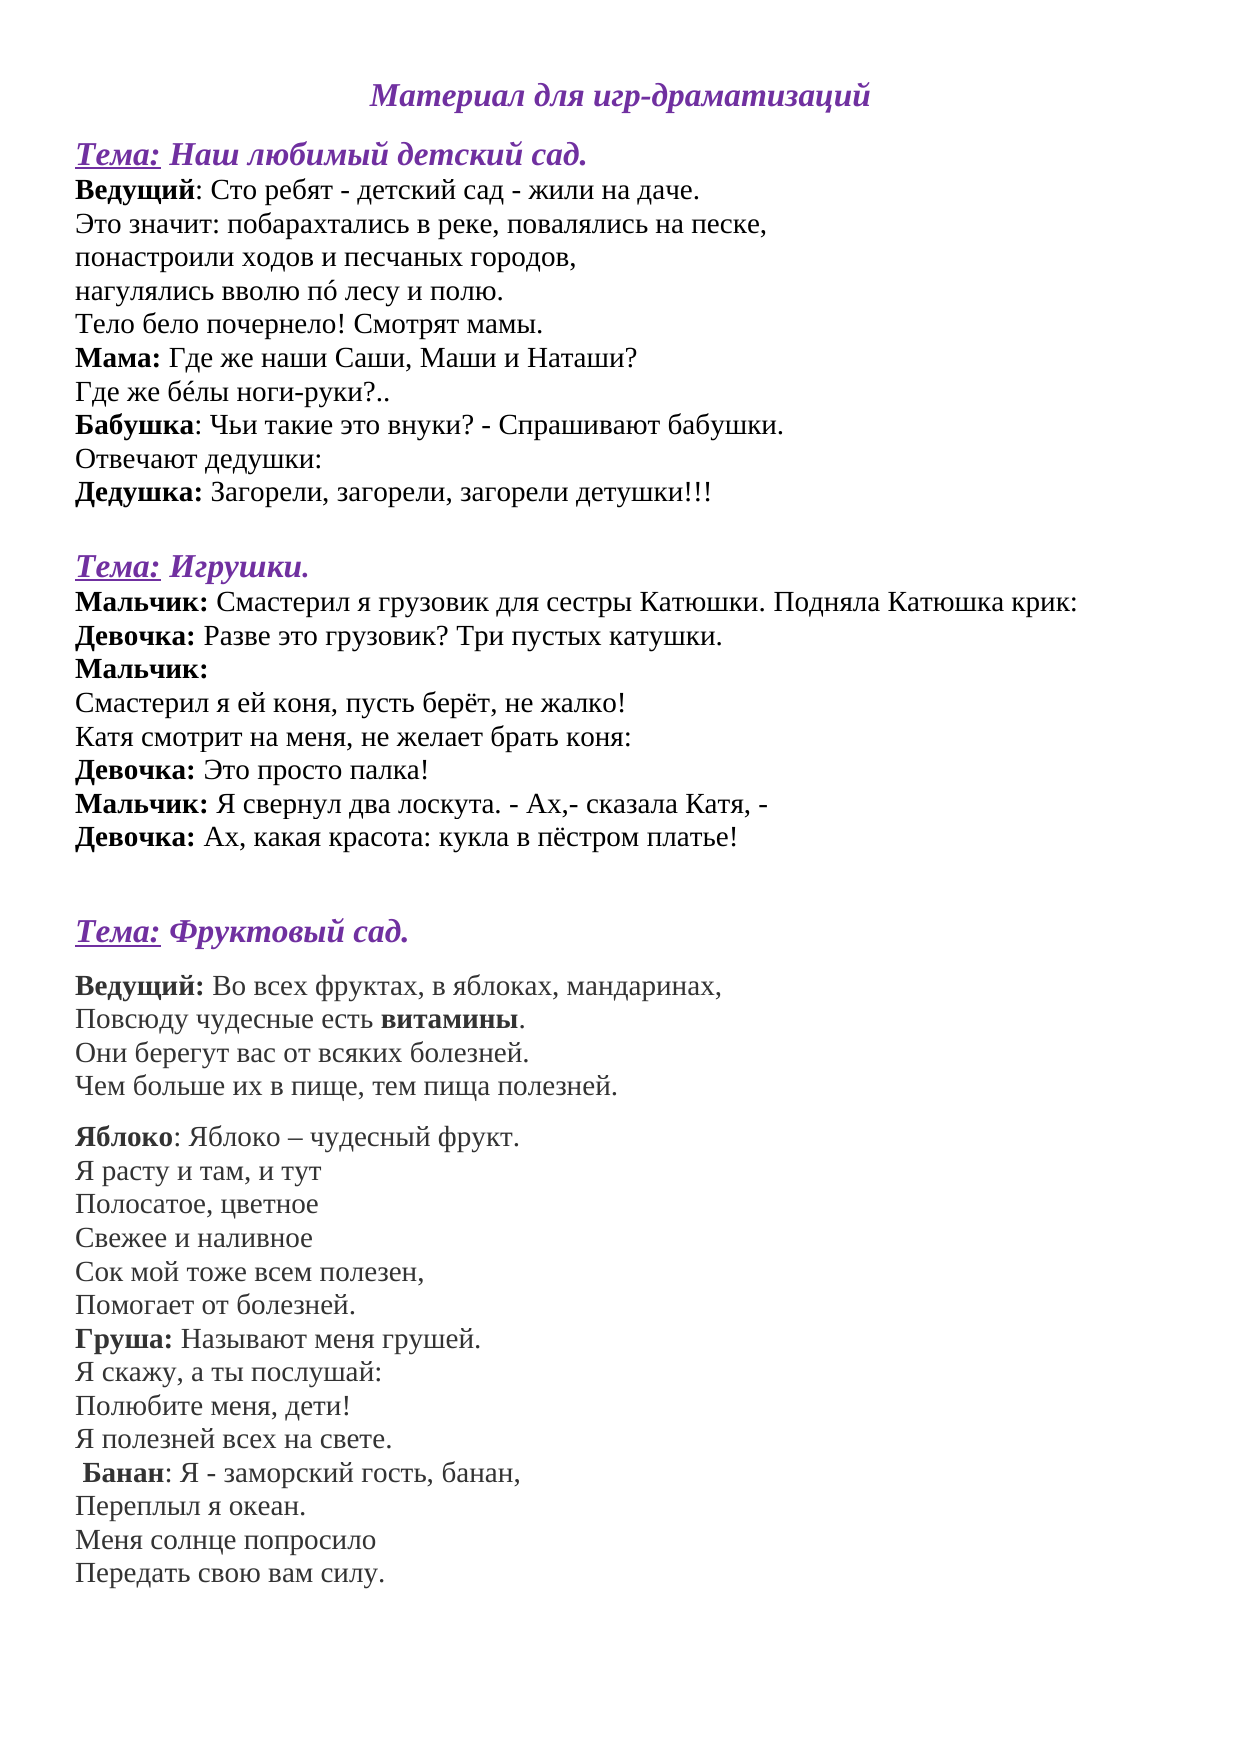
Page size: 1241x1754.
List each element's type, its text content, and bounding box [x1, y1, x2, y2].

text Тема: Фруктовый сад. [75, 911, 1165, 950]
text Мама: Где же наши Саши, Маши и Наташи? Где же бéлы ноги-руки?.. Бабушка: Чьи такие это внуки? - Спрашивают бабушки. Отвечают дедушки: [75, 340, 1165, 474]
text Мальчик: Смастерил я грузовик для сестры Катюшки. Подняла Катюшка крик: Девочка: Разве это грузовик? Три пустых катушки. Мальчик: Смастерил я ей коня, пусть берёт, не жалко! Катя смотрит на меня, не желает брать коня: Девочка: Это просто палка! [75, 584, 1165, 786]
text Это значит: побарахтались в реке, повалялись на песке, понастроили ходов и песчаных городов, нагулялись вволю пó лесу и полю. Тело бело почернело! Смотрят мамы. [75, 206, 1165, 340]
text Переплыл я океан. [75, 1488, 1165, 1522]
text Полосатое, цветное [75, 1187, 1165, 1220]
text Меня солнце попросило [75, 1522, 1165, 1556]
text Сок мой тоже всем полезен, [75, 1254, 1165, 1287]
text Материал для игр-драматизаций [75, 75, 1165, 113]
text Я расту и там, и тут [75, 1153, 1165, 1187]
text Банан: Я - заморский гость, банан, [75, 1455, 1165, 1488]
text Мальчик: Я свернул два лоскута. - Ах,- сказала Катя, - Девочка: Ах, какая красота: кукла в пёстром платье! [738, 786, 1165, 853]
text Ведущий: Во всех фруктах, в яблоках, мандаринах, Повсюду чудесные есть витамины. Они берегут вас от всяких болезней. Чем больше их в пище, тем пища полезней. [75, 968, 1165, 1102]
text Тема: Наш любимый детский сад. Ведущий: Сто ребят - детский сад - жили на даче. [75, 134, 1165, 206]
text Свежее и наливное [75, 1220, 1165, 1254]
text Я полезней всех на свете. [75, 1421, 1165, 1455]
text Полюбите меня, дети! [75, 1388, 1165, 1421]
text Передать свою вам силу. [75, 1556, 1165, 1589]
text Я скажу, а ты послушай: [75, 1354, 1165, 1388]
text Яблоко: Яблоко – чудесный фрукт. [75, 1119, 1165, 1153]
text Дедушка: Загорели, загорели, загорели детушки!!! [75, 474, 1165, 508]
text Помогает от болезней. [75, 1287, 1165, 1321]
text Тема: Игрушки. [75, 546, 1165, 584]
text Груша: Называют меня грушей. [75, 1321, 1165, 1354]
